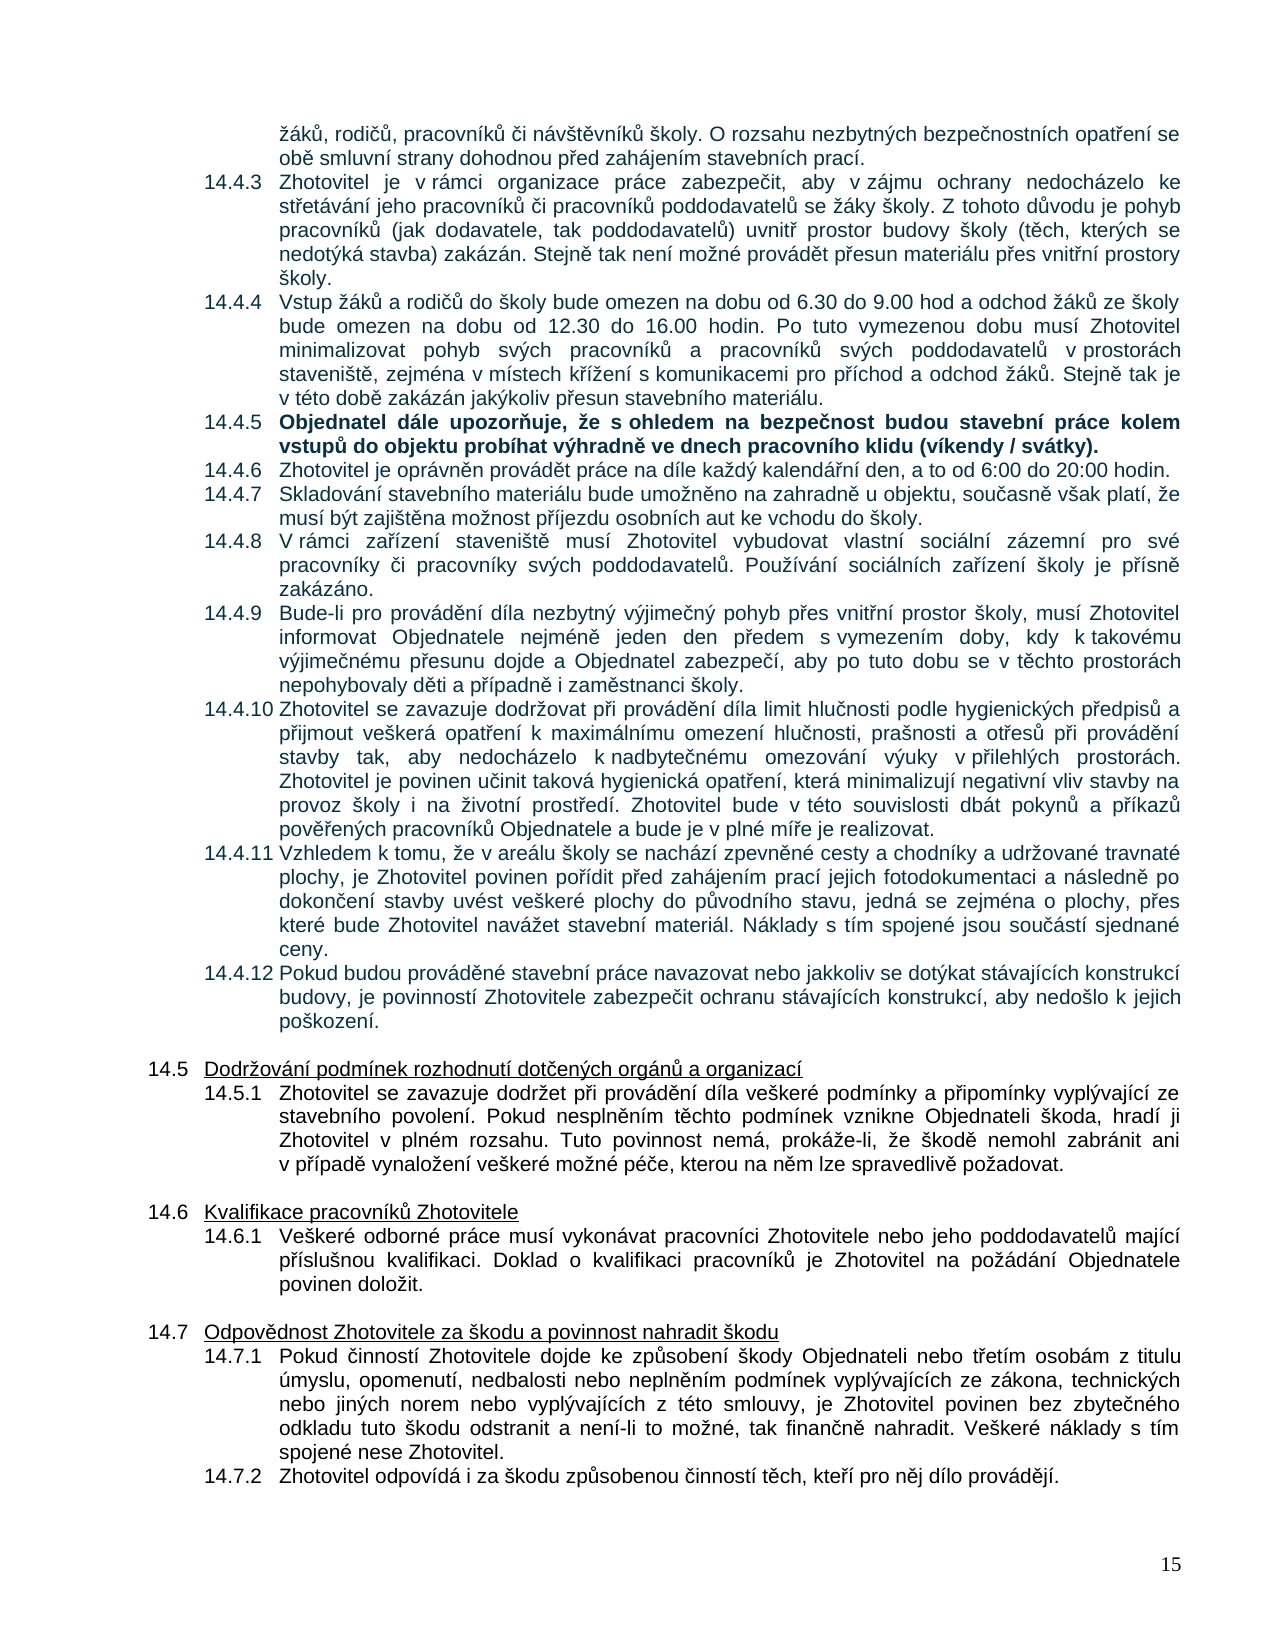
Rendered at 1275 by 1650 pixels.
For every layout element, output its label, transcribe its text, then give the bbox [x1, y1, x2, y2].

list Kvalifikace pracovníků Zhotovitele [148, 1200, 1181, 1224]
list Zhotovitel se zavazuje dodržet při provádění díla veškeré podmínky a připomínky vyplývající ze stavebního povolení. Pokud nesplněním těchto podmínek vznikne Objednateli škoda, hradí ji Zhotovitel v plném rozsahu. Tuto povinnost nemá, prokáže-li, že škodě nemohl zabránit ani v případě vynaložení veškeré možné péče, kterou na něm lze spravedlivě požadovat. [204, 1080, 1181, 1176]
list Pokud budou prováděné stavební práce navazovat nebo jakkoliv se dotýkat stávajících konstrukcí budovy, je povinností Zhotovitele zabezpečit ochranu stávajících konstrukcí, aby nedošlo k jejich poškození. [204, 961, 1181, 1032]
list Odpovědnost Zhotovitele za škodu a povinnost nahradit škodu [148, 1320, 1181, 1344]
list Zhotovitel je oprávněn provádět práce na díle každý kalendářní den, a to od 6:00 do 20:00 hodin. [204, 457, 1181, 481]
list V rámci zařízení staveniště musí Zhotovitel vybudovat vlastní sociální zázemní pro své pracovníky či pracovníky svých poddodavatelů. Používání sociálních zařízení školy je přísně zakázáno. [204, 529, 1181, 601]
list Vstup žáků a rodičů do školy bude omezen na dobu od 6.30 do 9.00 hod a odchod žáků ze školy bude omezen na dobu od 12.30 do 16.00 hodin. Po tuto vymezenou dobu musí Zhotovitel minimalizovat pohyb svých pracovníků a pracovníků svých poddodavatelů v prostorách staveniště, zejména v místech křížení s komunikacemi pro příchod a odchod žáků. Stejně tak je v této době zakázán jakýkoliv přesun stavebního materiálu. [204, 290, 1181, 409]
list Zhotovitel je v rámci organizace práce zabezpečit, aby v zájmu ochrany nedocházelo ke střetávání jeho pracovníků či pracovníků poddodavatelů se žáky školy. Z tohoto důvodu je pohyb pracovníků (jak dodavatele, tak poddodavatelů) uvnitř prostor budovy školy (těch, kterých se nedotýká stavba) zakázán. Stejně tak není možné provádět přesun materiálu přes vnitřní prostory školy. [204, 170, 1181, 290]
list Pokud činností Zhotovitele dojde ke způsobení škody Objednateli nebo třetím osobám z titulu úmyslu, opomenutí, nedbalosti nebo neplněním podmínek vyplývajících ze zákona, technických nebo jiných norem nebo vyplývajících z této smlouvy, je Zhotovitel povinen bez zbytečného odkladu tuto škodu odstranit a není-li to možné, tak finančně nahradit. Veškeré náklady s tím spojené nese Zhotovitel. [204, 1344, 1181, 1464]
list Zhotovitel odpovídá i za škodu způsobenou činností těch, kteří pro něj dílo provádějí. [204, 1464, 1181, 1488]
list Objednatel dále upozorňuje, že s ohledem na bezpečnost budou stavební práce kolem vstupů do objektu probíhat výhradně ve dnech pracovního klidu (víkendy / svátky). [204, 409, 1181, 457]
list Skladování stavebního materiálu bude umožněno na zahradně u objektu, současně však platí, že musí být zajištěna možnost příjezdu osobních aut ke vchodu do školy. [204, 481, 1181, 529]
list Vzhledem k tomu, že v areálu školy se nachází zpevněné cesty a chodníky a udržované travnaté plochy, je Zhotovitel povinen pořídit před zahájením prací jejich fotodokumentaci a následně po dokončení stavby uvést veškeré plochy do původního stavu, jedná se zejména o plochy, přes které bude Zhotovitel navážet stavební materiál. Náklady s tím spojené jsou součástí sjednané ceny. [204, 841, 1181, 961]
list Veškeré odborné práce musí vykonávat pracovníci Zhotovitele nebo jeho poddodavatelů mající příslušnou kvalifikaci. Doklad o kvalifikaci pracovníků je Zhotovitel na požádání Objednatele povinen doložit. [204, 1224, 1181, 1296]
list Bude-li pro provádění díla nezbytný výjimečný pohyb přes vnitřní prostor školy, musí Zhotovitel informovat Objednatele nejméně jeden den předem s vymezením doby, kdy k takovému výjimečnému přesunu dojde a Objednatel zabezpečí, aby po tuto dobu se v těchto prostorách nepohybovaly děti a případně i zaměstnanci školy. [204, 601, 1181, 697]
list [204, 122, 1181, 170]
list Zhotovitel se zavazuje dodržovat při provádění díla limit hlučnosti podle hygienických předpisů a přijmout veškerá opatření k maximálnímu omezení hlučnosti, prašnosti a otřesů při provádění stavby tak, aby nedocházelo k nadbytečnému omezování výuky v přilehlých prostorách. Zhotovitel je povinen učinit taková hygienická opatření, která minimalizují negativní vliv stavby na provoz školy i na životní prostředí. Zhotovitel bude v této souvislosti dbát pokynů a příkazů pověřených pracovníků Objednatele a bude je v plné míře je realizovat. [204, 697, 1181, 841]
list Dodržování podmínek rozhodnutí dotčených orgánů a organizací [148, 1056, 1181, 1080]
